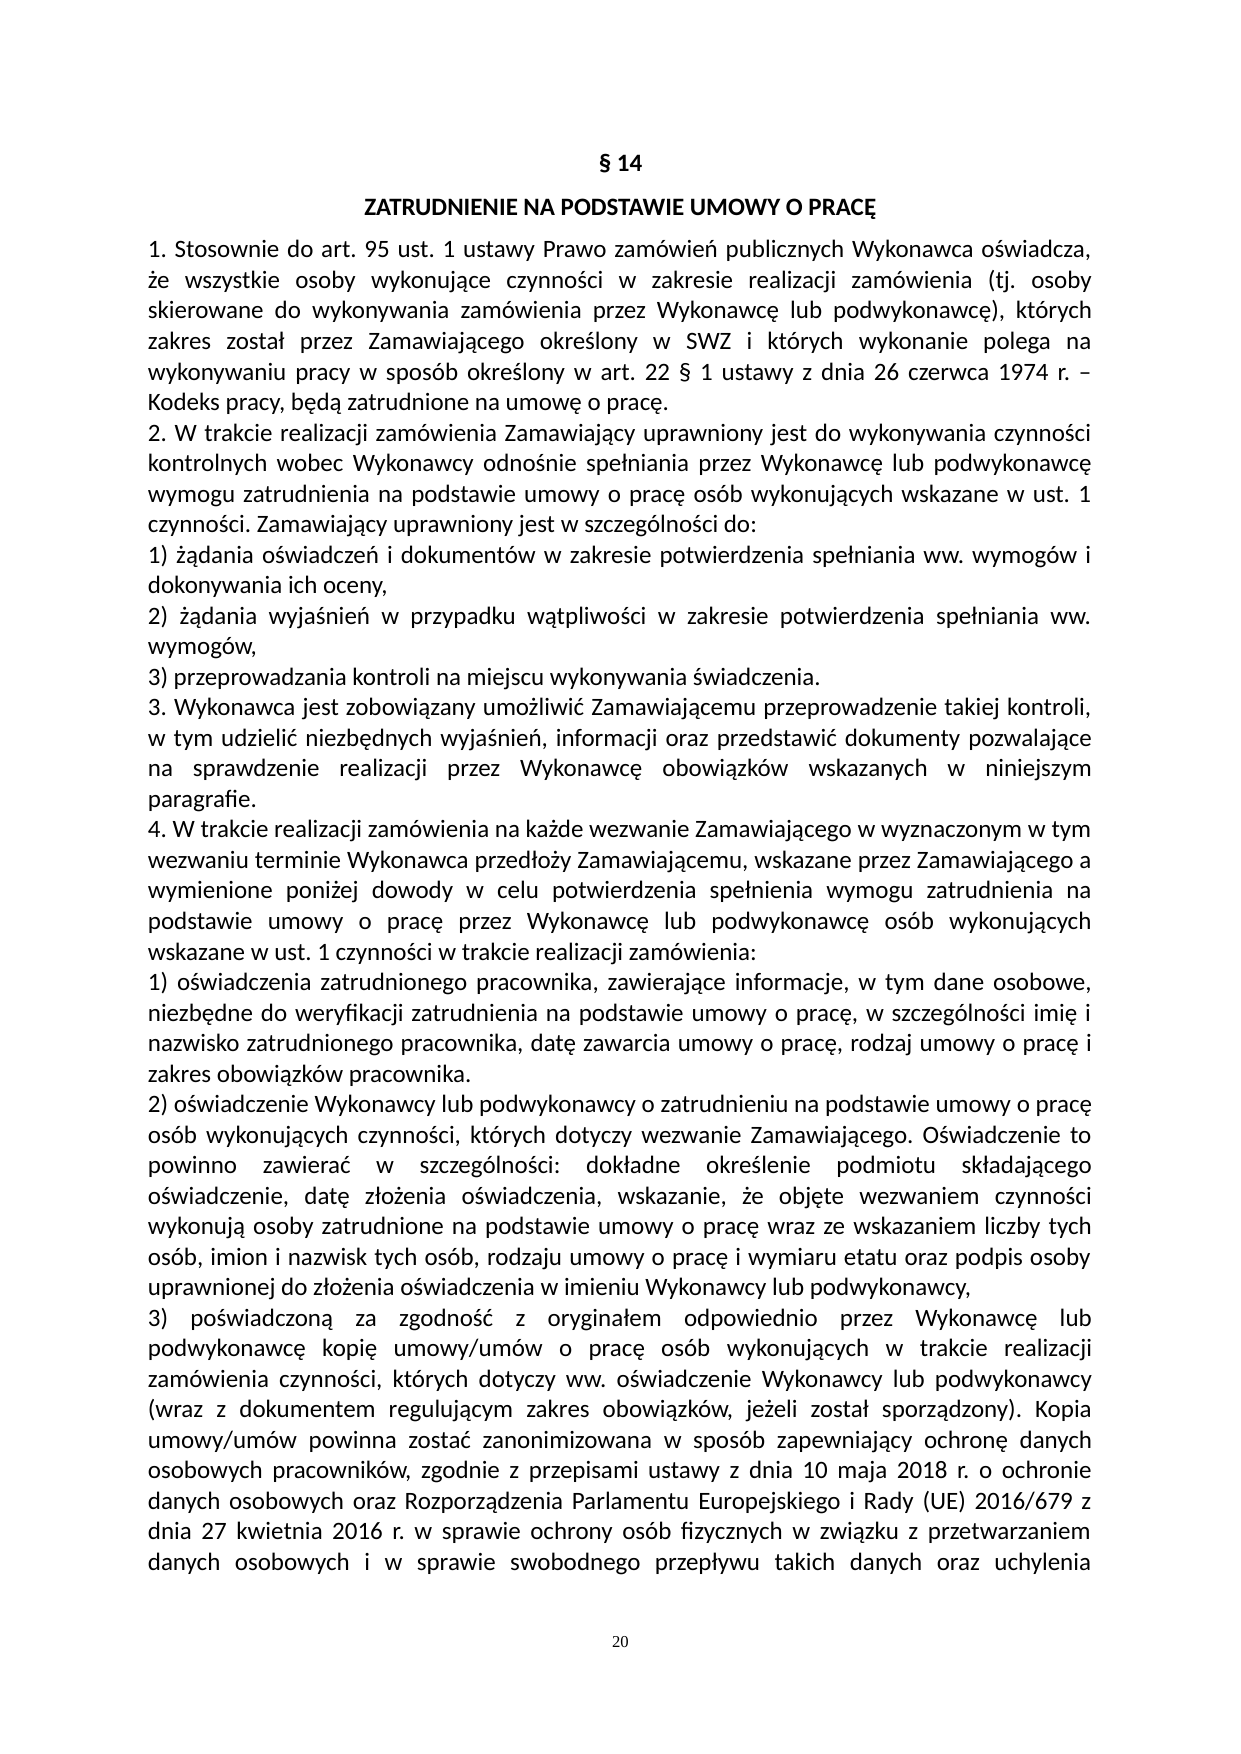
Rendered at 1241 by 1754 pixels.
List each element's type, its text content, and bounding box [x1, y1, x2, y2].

text 4. W trakcie realizacji zamówienia na każde wezwanie Zamawiającego w wyznaczonym w tym wezwaniu terminie Wykonawca przedłoży Zamawiającemu, wskazane przez Zamawiającego a wymienione poniżej dowody w celu potwierdzenia spełnienia wymogu zatrudnienia na podstawie umowy o pracę przez Wykonawcę lub podwykonawcę osób wykonujących wskazane w ust. 1 czynności w trakcie realizacji zamówienia: [148, 813, 1093, 966]
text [148, 1302, 1093, 1577]
text 3) przeprowadzania kontroli na miejscu wykonywania świadczenia. [148, 661, 1093, 691]
text ZATRUDNIENIE NA PODSTAWIE UMOWY O PRACĘ [148, 191, 1093, 221]
text 2. W trakcie realizacji zamówienia Zamawiający uprawniony jest do wykonywania czynności kontrolnych wobec Wykonawcy odnośnie spełniania przez Wykonawcę lub podwykonawcę wymogu zatrudnienia na podstawie umowy o pracę osób wykonujących wskazane w ust. 1 czynności. Zamawiający uprawniony jest w szczególności do: [148, 417, 1093, 539]
text 2) oświadczenie Wykonawcy lub podwykonawcy o zatrudnieniu na podstawie umowy o pracę osób wykonujących czynności, których dotyczy wezwanie Zamawiającego. Oświadczenie to powinno zawierać w szczególności: dokładne określenie podmiotu składającego oświadczenie, datę złożenia oświadczenia, wskazanie, że objęte wezwaniem czynności wykonują osoby zatrudnione na podstawie umowy o pracę wraz ze wskazaniem liczby tych osób, imion i nazwisk tych osób, rodzaju umowy o pracę i wymiaru etatu oraz podpis osoby uprawnionej do złożenia oświadczenia w imieniu Wykonawcy lub podwykonawcy, [148, 1088, 1093, 1302]
text § 14 [148, 148, 1093, 178]
text 1. Stosownie do art. 95 ust. 1 ustawy Prawo zamówień publicznych Wykonawca oświadcza, że wszystkie osoby wykonujące czynności w zakresie realizacji zamówienia (tj. osoby skierowane do wykonywania zamówienia przez Wykonawcę lub podwykonawcę), których zakres został przez Zamawiającego określony w SWZ i których wykonanie polega na wykonywaniu pracy w sposób określony w art. 22 § 1 ustawy z dnia 26 czerwca 1974 r. –Kodeks pracy, będą zatrudnione na umowę o pracę. [148, 234, 1093, 417]
text 1) żądania oświadczeń i dokumentów w zakresie potwierdzenia spełniania ww. wymogów i dokonywania ich oceny, [148, 539, 1093, 600]
text 1) oświadczenia zatrudnionego pracownika, zawierające informacje, w tym dane osobowe, niezbędne do weryfikacji zatrudnienia na podstawie umowy o pracę, w szczególności imię i nazwisko zatrudnionego pracownika, datę zawarcia umowy o pracę, rodzaj umowy o pracę i zakres obowiązków pracownika. [148, 966, 1093, 1088]
text 3. Wykonawca jest zobowiązany umożliwić Zamawiającemu przeprowadzenie takiej kontroli, w tym udzielić niezbędnych wyjaśnień, informacji oraz przedstawić dokumenty pozwalające na sprawdzenie realizacji przez Wykonawcę obowiązków wskazanych w niniejszym paragrafie. [148, 691, 1093, 813]
text 2) żądania wyjaśnień w przypadku wątpliwości w zakresie potwierdzenia spełniania ww. wymogów, [148, 600, 1093, 661]
